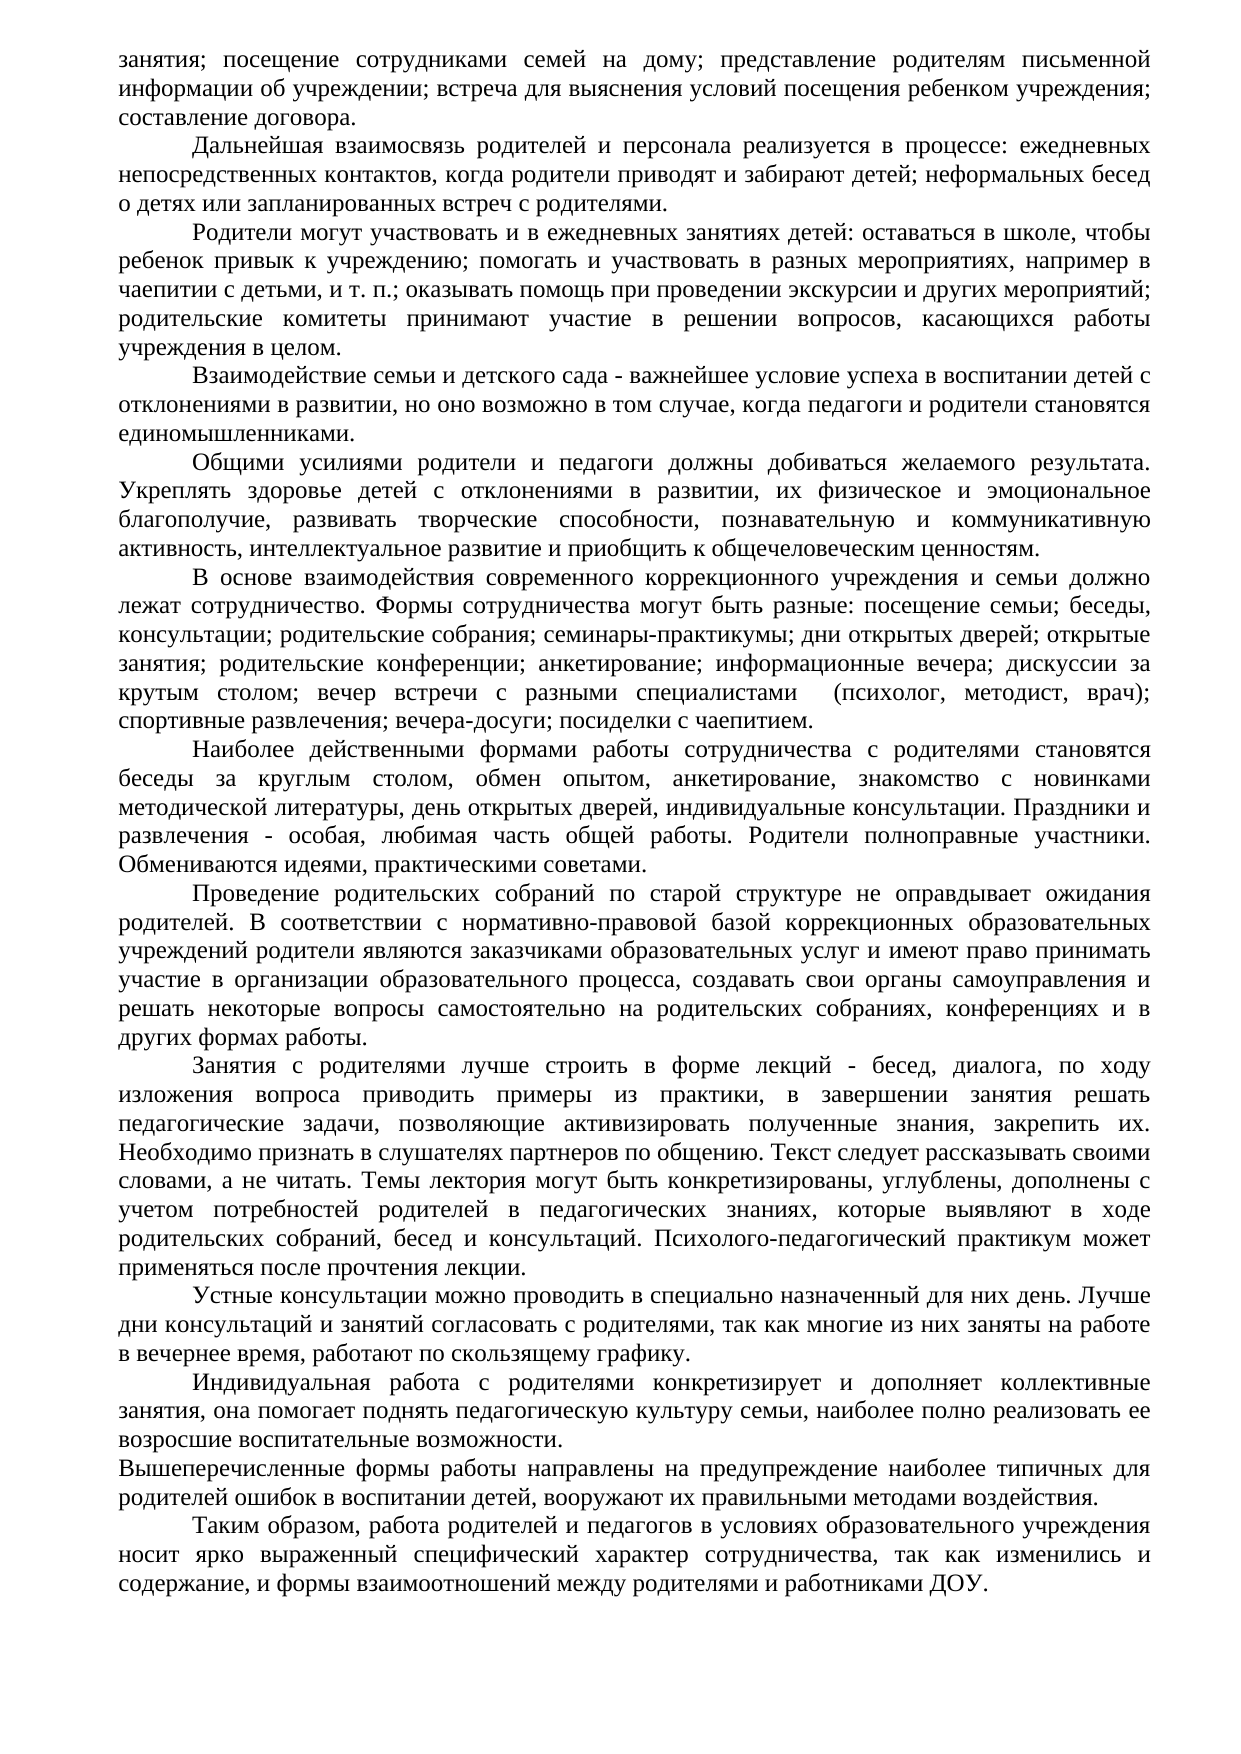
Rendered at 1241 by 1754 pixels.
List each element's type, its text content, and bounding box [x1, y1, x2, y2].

text В основе взаимодействия современного коррекционного учреждения и семьи должно лежат сотрудничество. Формы сотрудничества могут быть разные: посещение семьи; беседы, консультации; родительские собрания; семинары-практикумы; дни открытых дверей; открытые занятия; родительские конференции; анкетирование; информационные вечера; дискуссии за крутым столом; вечер встречи с разными специалистами (психолог, методист, врач); спортивные развлечения; вечера-досуги; посиделки с чаепитием. [118, 562, 1152, 734]
text Родители могут участвовать и в ежедневных занятиях детей: оставаться в школе, чтобы ребенок привык к учреждению; помогать и участвовать в разных мероприятиях, например в чаепитии с детьми, и т. п.; оказывать помощь при проведении экскурсии и других мероприятий; родительские комитеты принимают участие в решении вопросов, касающихся работы учреждения в целом. [118, 217, 1152, 361]
text Наиболее действенными формами работы сотрудничества с родителями становятся беседы за круглым столом, обмен опытом, анкетирование, знакомство с новинками методической литературы, день открытых дверей, индивидуальные консультации. Праздники и развлечения - особая, любимая часть общей работы. Родители полноправные участники. Обмениваются идеями, практическими советами. [118, 734, 1152, 878]
text Индивидуальная работа с родителями конкретизирует и дополняет коллективные занятия, она помогает поднять педагогическую культуру семьи, наиболее полно реализовать ее возросшие воспитательные возможности. [118, 1367, 1152, 1453]
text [118, 44, 1152, 131]
text Общими усилиями родители и педагоги должны добиваться желаемого результата. Укреплять здоровье детей с отклонениями в развитии, их физическое и эмоциональное благополучие, развивать творческие способности, познавательную и коммуникативную активность, интеллектуальное развитие и приобщить к общечеловеческим ценностям. [118, 447, 1152, 562]
text Таким образом, работа родителей и педагогов в условиях образовательного учреждения носит ярко выраженный специфический характер сотрудничества, так как изменились и содержание, и формы взаимоотношений между родителями и работниками ДОУ. [118, 1511, 1152, 1597]
text Проведение родительских собраний по старой структуре не оправдывает ожидания родителей. В соответствии с нормативно-правовой базой коррекционных образовательных учреждений родители являются заказчиками образовательных услуг и имеют право принимать участие в организации образовательного процесса, создавать свои органы самоуправления и решать некоторые вопросы самостоятельно на родительских собраниях, конференциях и в других формах работы. [118, 878, 1152, 1051]
text Устные консультации можно проводить в специально назначенный для них день. Лучше дни консультаций и занятий согласовать с родителями, так как многие из них заняты на работе в вечернее время, работают по скользящему графику. [118, 1281, 1152, 1367]
text Взаимодействие семьи и детского сада - важнейшее условие успеха в воспитании детей с отклонениями в развитии, но оно возможно в том случае, когда педагоги и родители становятся единомышленниками. [118, 361, 1152, 447]
text Занятия с родителями лучше строить в форме лекций - бесед, диалога, по ходу изложения вопроса приводить примеры из практики, в завершении занятия решать педагогические задачи, позволяющие активизировать полученные знания, закрепить их. Необходимо признать в слушателях партнеров по общению. Текст следует рассказывать своими словами, а не читать. Темы лектория могут быть конкретизированы, углублены, дополнены с учетом потребностей родителей в педагогических знаниях, которые выявляют в ходе родительских собраний, бесед и консультаций. Психолого-педагогический практикум может применяться после прочтения лекции. [118, 1051, 1152, 1281]
text Дальнейшая взаимосвязь родителей и персонала реализуется в процессе: ежедневных непосредственных контактов, когда родители приводят и забирают детей; неформальных бесед о детях или запланированных встреч с родителями. [118, 131, 1152, 217]
text Вышеперечисленные формы работы направлены на предупреждение наиболее типичных для родителей ошибок в воспитании детей, вооружают их правильными методами воздействия. [118, 1453, 1152, 1511]
